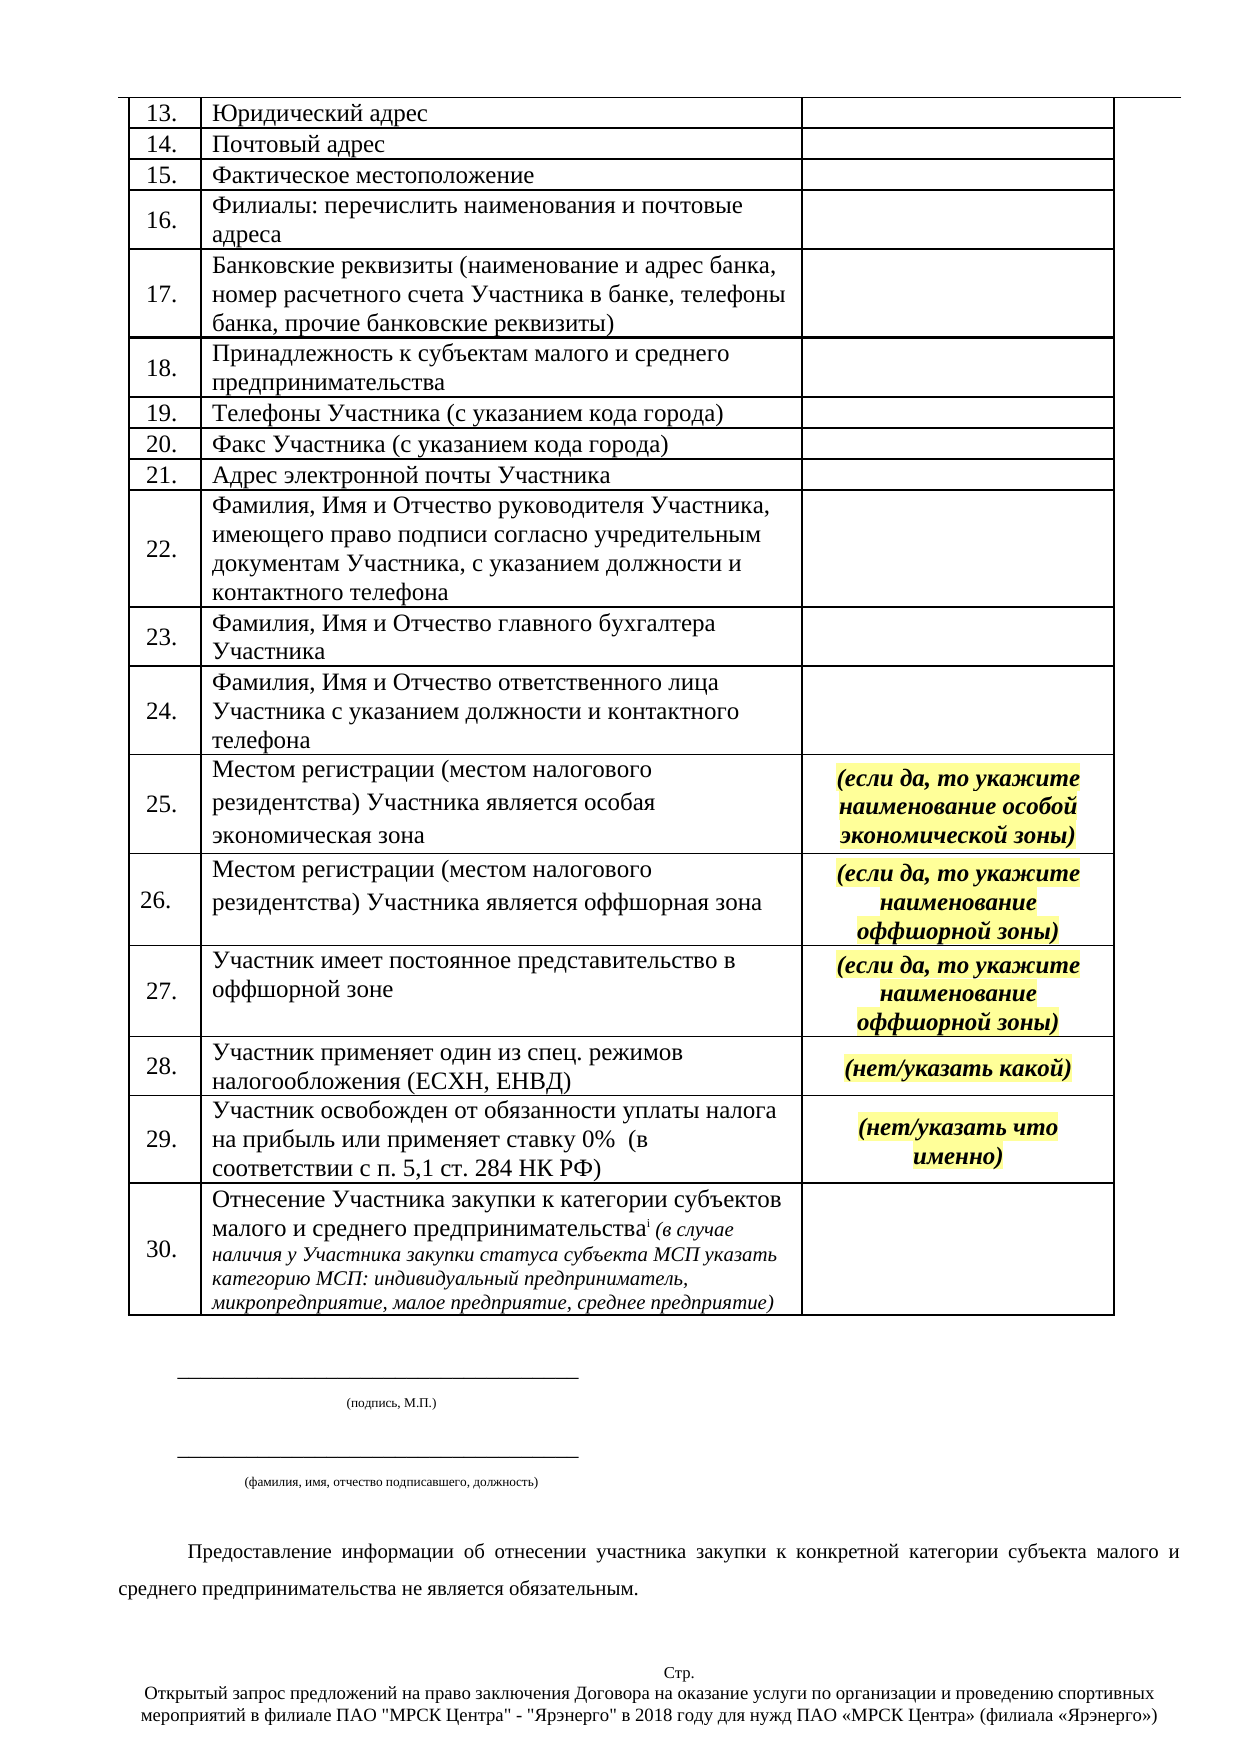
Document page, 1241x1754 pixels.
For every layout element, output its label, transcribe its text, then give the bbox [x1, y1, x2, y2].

table_cell Почтовый адрес [202, 129, 801, 158]
table_cell Местом регистрации (местом налогового резидентства) Участника является особая экономическая зона [202, 755, 801, 853]
table_cell (если да, то укажите наименование оффшорной зоны) [803, 854, 1113, 944]
table_cell (нет/указать какой) [803, 1037, 1113, 1094]
text (подпись, М.П.) [118, 1395, 605, 1421]
table_cell [130, 339, 200, 396]
table_cell Фамилия, Имя и Отчество ответственного лица Участника с указанием должности и контактного телефона [202, 667, 801, 753]
table_cell [130, 129, 200, 158]
table_cell [803, 129, 1113, 158]
table_cell [803, 250, 1113, 336]
table_cell [130, 667, 200, 753]
table_cell [130, 460, 200, 488]
table_cell Телефоны Участника (с указанием кода города) [202, 398, 801, 427]
table_cell [803, 608, 1113, 665]
table_cell Фактическое местоположение [202, 160, 801, 188]
text (фамилия, имя, отчество подписавшего, должность) [118, 1474, 605, 1500]
table_cell (если да, то укажите наименование оффшорной зоны) [803, 946, 1113, 1036]
table_cell [130, 429, 200, 458]
table_cell [130, 491, 200, 606]
table_cell Местом регистрации (местом налогового резидентства) Участника является оффшорная зона [202, 854, 801, 944]
table_cell [803, 667, 1113, 753]
table_cell [130, 398, 200, 427]
table_cell [130, 1096, 200, 1182]
table_cell [130, 854, 200, 944]
table_cell [130, 160, 200, 188]
table_cell [130, 1037, 200, 1094]
table_cell [130, 755, 200, 853]
table_cell Участник применяет один из спец. режимов налогообложения (ЕСХН, ЕНВД) [202, 1037, 801, 1094]
table_cell Фамилия, Имя и Отчество руководителя Участника, имеющего право подписи согласно учредительным документам Участника, с указанием должности и контактного телефона [202, 491, 801, 606]
table_cell [803, 491, 1113, 606]
table_cell (если да, то укажите наименование особой экономической зоны) [803, 755, 1113, 853]
table_cell [130, 250, 200, 336]
text Предоставление информации об отнесении участника закупки к конкретной категории субъекта малого и среднего предпринимательства не является обязательным. [118, 1539, 1181, 1599]
table_cell [803, 160, 1113, 188]
table_cell Фамилия, Имя и Отчество главного бухгалтера Участника [202, 608, 801, 665]
table_cell Отнесение Участника закупки к категории субъектов малого и среднего предпринимательства (в случае наличия у Участника закупки статуса субъекта МСП указать категорию МСП: индивидуальный предприниматель, микропредприятие, малое предприятие, среднее предприятие) [202, 1184, 801, 1314]
table_cell Участник освобожден от обязанности уплаты налога на прибыль или применяет ставку 0% (в соответствии с п. 5,1 ст. 284 НК РФ) [202, 1096, 801, 1182]
table_cell Филиалы: перечислить наименования и почтовые адреса [202, 191, 801, 248]
table_cell [130, 191, 200, 248]
table_cell [803, 191, 1113, 248]
table_cell Участник имеет постоянное представительство в оффшорной зоне [202, 946, 801, 1036]
table_cell [803, 460, 1113, 488]
text ___________________________________ [118, 1434, 605, 1461]
table_cell [803, 429, 1113, 458]
table_header Юридический адрес [202, 98, 801, 127]
table_cell [130, 1184, 200, 1314]
table_cell Адрес электронной почты Участника [202, 460, 801, 488]
table_cell [130, 946, 200, 1036]
table_cell Принадлежность к субъектам малого и среднего предпринимательства [202, 339, 801, 396]
table_cell [803, 1184, 1113, 1314]
table_cell (нет/указать что именно) [803, 1096, 1113, 1182]
table_header [130, 98, 200, 127]
table_cell [803, 398, 1113, 427]
text ___________________________________ [118, 1355, 605, 1382]
table_cell [803, 339, 1113, 396]
table_header [803, 98, 1113, 127]
table_cell [130, 608, 200, 665]
table_cell Банковские реквизиты (наименование и адрес банка, номер расчетного счета Участника в банке, телефоны банка, прочие банковские реквизиты) [202, 250, 801, 336]
table_cell Факс Участника (с указанием кода города) [202, 429, 801, 458]
